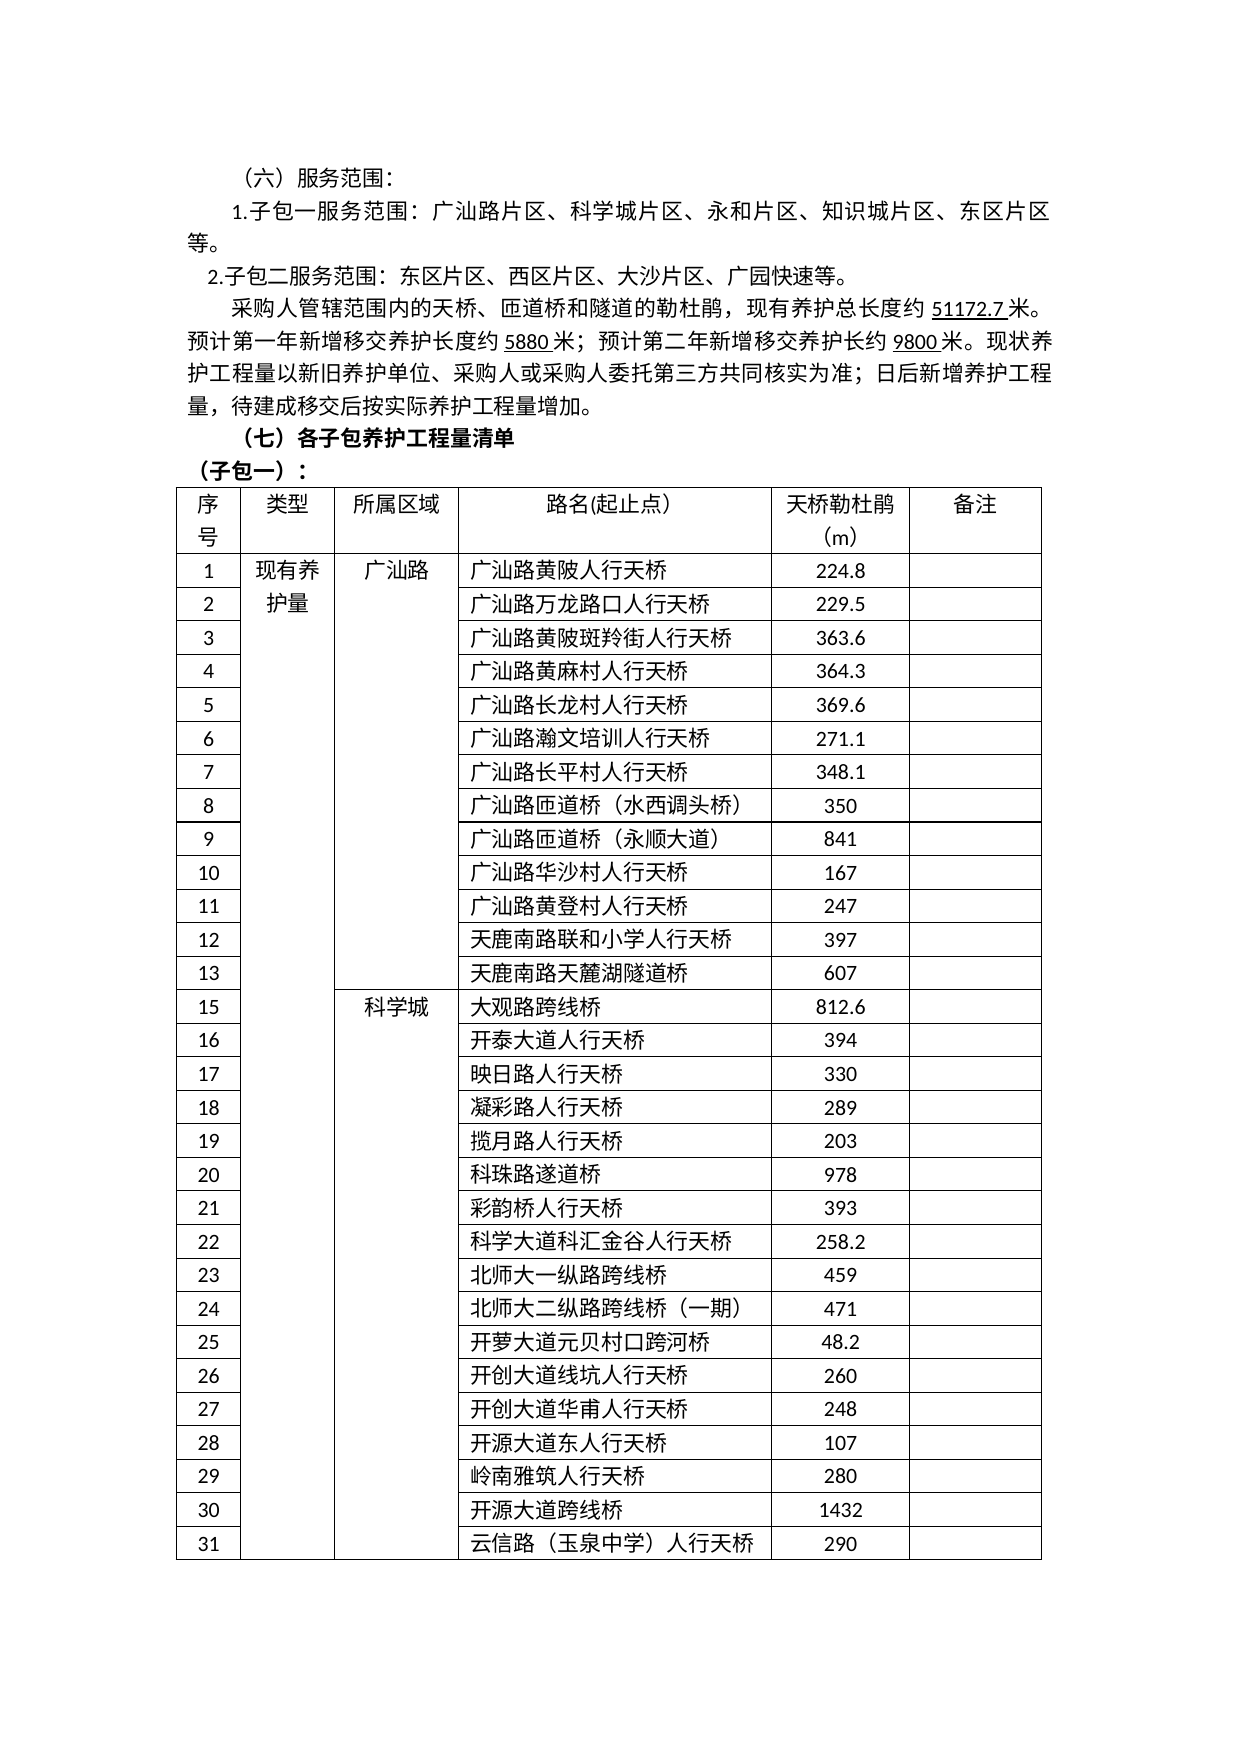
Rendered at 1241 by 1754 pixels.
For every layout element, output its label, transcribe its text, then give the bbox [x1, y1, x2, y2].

table_cell [910, 1292, 1041, 1324]
table_cell 397 [772, 923, 909, 956]
table_cell 广汕路黄麻村人行天桥 [459, 655, 771, 687]
table_cell 16 [177, 1024, 240, 1056]
table_header 备注 [910, 488, 1041, 553]
table_cell 26 [177, 1359, 240, 1392]
table_cell [910, 1191, 1041, 1224]
table_cell 映日路人行天桥 [459, 1057, 771, 1090]
table_cell 258.2 [772, 1225, 909, 1257]
table_header 所属区域 [335, 488, 458, 553]
table_cell 459 [772, 1259, 909, 1291]
table_cell 4 [177, 655, 240, 687]
table_cell 开源大道跨线桥 [459, 1493, 771, 1526]
text 1.子包一服务范围：广汕路片区、科学城片区、永和片区、知识城片区、东区片区等。 [187, 194, 1053, 259]
table_cell 260 [772, 1359, 909, 1392]
table_cell 167 [772, 856, 909, 888]
table_cell 6 [177, 722, 240, 754]
table_cell 开创大道华甫人行天桥 [459, 1393, 771, 1425]
table_cell 21 [177, 1191, 240, 1224]
table_cell 23 [177, 1259, 240, 1291]
table_cell [910, 1124, 1041, 1157]
table_cell [910, 1426, 1041, 1459]
table_cell 5 [177, 688, 240, 721]
text 采购人管辖范围内的天桥、匝道桥和隧道的勒杜鹃，现有养护总长度约51172.7米。预计第一年新增移交养护长度约5880米；预计第二年新增移交养护长约9800米。现状养护工程量以新旧养护单位、采购人或采购人委托第三方共同核实为准；日后新增养护工程量，待建成移交后按实际养护工程量增加。 [187, 292, 1053, 422]
table_cell 科学大道科汇金谷人行天桥 [459, 1225, 771, 1257]
table_cell 29 [177, 1460, 240, 1492]
table_cell 广汕路 [335, 554, 458, 989]
table_cell 9 [177, 823, 240, 855]
table_cell 广汕路长平村人行天桥 [459, 755, 771, 788]
table_cell 彩韵桥人行天桥 [459, 1191, 771, 1224]
table_cell 10 [177, 856, 240, 888]
table_cell [910, 957, 1041, 989]
table_cell 广汕路黄陂人行天桥 [459, 554, 771, 587]
table_cell [910, 1493, 1041, 1526]
table_cell 247 [772, 890, 909, 922]
table_cell 开创大道线坑人行天桥 [459, 1359, 771, 1392]
table_cell 开泰大道人行天桥 [459, 1024, 771, 1056]
table_cell 330 [772, 1057, 909, 1090]
table_cell 363.6 [772, 621, 909, 654]
table_cell 30 [177, 1493, 240, 1526]
table_cell 107 [772, 1426, 909, 1459]
table_cell 广汕路匝道桥（永顺大道） [459, 823, 771, 855]
table_cell [910, 923, 1041, 956]
table_cell [910, 890, 1041, 922]
table_cell 289 [772, 1091, 909, 1123]
table_cell 348.1 [772, 755, 909, 788]
table_cell [910, 755, 1041, 788]
table_cell 24 [177, 1292, 240, 1324]
table_cell 48.2 [772, 1326, 909, 1358]
table_cell 369.6 [772, 688, 909, 721]
table_cell 广汕路黄陂斑羚街人行天桥 [459, 621, 771, 654]
table_cell 15 [177, 990, 240, 1023]
table_cell [910, 789, 1041, 821]
table_cell 3 [177, 621, 240, 654]
table_cell 17 [177, 1057, 240, 1090]
table_cell 20 [177, 1158, 240, 1190]
table_cell 11 [177, 890, 240, 922]
table_cell 现有养护量 [241, 554, 334, 1559]
table_cell 凝彩路人行天桥 [459, 1091, 771, 1123]
table_cell 广汕路瀚文培训人行天桥 [459, 722, 771, 754]
table_cell 19 [177, 1124, 240, 1157]
table_cell 22 [177, 1225, 240, 1257]
table_cell 广汕路黄登村人行天桥 [459, 890, 771, 922]
table_cell [910, 1393, 1041, 1425]
table_cell 812.6 [772, 990, 909, 1023]
table_cell [910, 655, 1041, 687]
table_cell 471 [772, 1292, 909, 1324]
table_cell 364.3 [772, 655, 909, 687]
table_cell [910, 1158, 1041, 1190]
table_cell 12 [177, 923, 240, 956]
text （子包一）： [187, 454, 1053, 487]
table_cell 27 [177, 1393, 240, 1425]
table_cell 广汕路万龙路口人行天桥 [459, 588, 771, 620]
table_cell 2 [177, 588, 240, 620]
table_cell 271.1 [772, 722, 909, 754]
table_cell [910, 588, 1041, 620]
table_cell 978 [772, 1158, 909, 1190]
table_cell [910, 1527, 1041, 1559]
table_cell 841 [772, 823, 909, 855]
table_cell 岭南雅筑人行天桥 [459, 1460, 771, 1492]
table_cell 31 [177, 1527, 240, 1559]
table_cell [910, 688, 1041, 721]
table_cell 科学城 [335, 990, 458, 1559]
table_cell [910, 1460, 1041, 1492]
table_cell 280 [772, 1460, 909, 1492]
table_cell 北师大二纵路跨线桥（一期） [459, 1292, 771, 1324]
table_cell 7 [177, 755, 240, 788]
table_cell [910, 823, 1041, 855]
table_cell 13 [177, 957, 240, 989]
table_cell 393 [772, 1191, 909, 1224]
table_cell 1432 [772, 1493, 909, 1526]
table_header 路名(起止点） [459, 488, 771, 553]
table_cell 248 [772, 1393, 909, 1425]
table_cell [910, 990, 1041, 1023]
table_cell 科珠路遂道桥 [459, 1158, 771, 1190]
table_cell [910, 1057, 1041, 1090]
table_cell 广汕路长龙村人行天桥 [459, 688, 771, 721]
table_cell [910, 554, 1041, 587]
table_cell [910, 1225, 1041, 1257]
table_cell [910, 1326, 1041, 1358]
table_cell 25 [177, 1326, 240, 1358]
table_cell 1 [177, 554, 240, 587]
table_cell 394 [772, 1024, 909, 1056]
table_cell [910, 722, 1041, 754]
table_cell 天鹿南路天麓湖隧道桥 [459, 957, 771, 989]
table_cell 天鹿南路联和小学人行天桥 [459, 923, 771, 956]
table_header 天桥勒杜鹃（m） [772, 488, 909, 553]
table_cell 607 [772, 957, 909, 989]
table_cell [910, 1259, 1041, 1291]
table_cell [910, 1024, 1041, 1056]
text （七）各子包养护工程量清单 [187, 422, 1053, 454]
table_cell 28 [177, 1426, 240, 1459]
table_cell 北师大一纵路跨线桥 [459, 1259, 771, 1291]
table_cell [910, 856, 1041, 888]
text 2.子包二服务范围：东区片区、西区片区、大沙片区、广园快速等。 [187, 259, 1053, 292]
table_cell 290 [772, 1527, 909, 1559]
table_cell [910, 1091, 1041, 1123]
table_cell 云信路（玉泉中学）人行天桥 [459, 1527, 771, 1559]
table_cell 224.8 [772, 554, 909, 587]
table_cell 8 [177, 789, 240, 821]
table_cell 开源大道东人行天桥 [459, 1426, 771, 1459]
table_cell 广汕路匝道桥（水西调头桥） [459, 789, 771, 821]
table_header 序号 [177, 488, 240, 553]
table_cell 229.5 [772, 588, 909, 620]
table_cell 揽月路人行天桥 [459, 1124, 771, 1157]
text （六）服务范围： [187, 162, 1053, 194]
table_cell 开萝大道元贝村口跨河桥 [459, 1326, 771, 1358]
table_cell 203 [772, 1124, 909, 1157]
table_cell [910, 621, 1041, 654]
table_header 类型 [241, 488, 334, 553]
table_cell 350 [772, 789, 909, 821]
table_cell 18 [177, 1091, 240, 1123]
table_cell [910, 1359, 1041, 1392]
table_cell 大观路跨线桥 [459, 990, 771, 1023]
table_cell 广汕路华沙村人行天桥 [459, 856, 771, 888]
